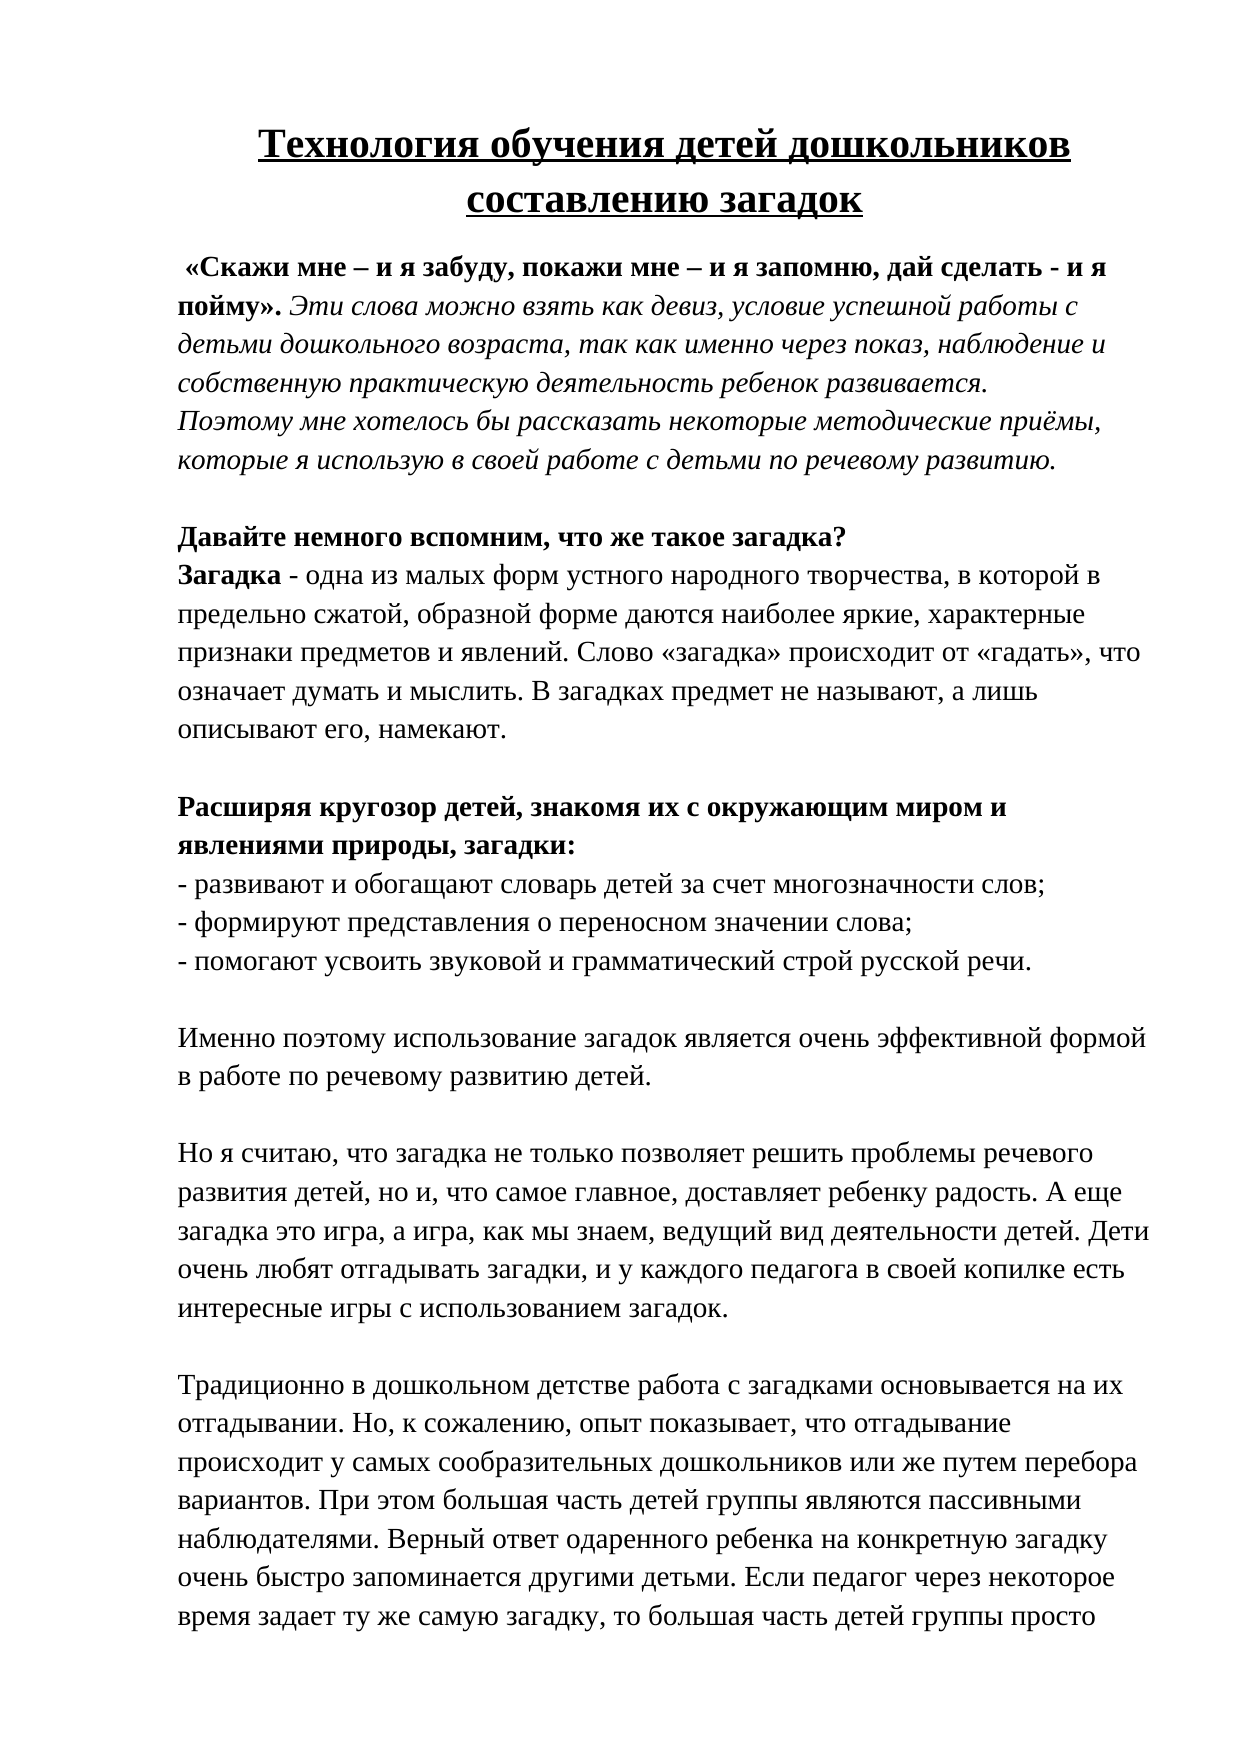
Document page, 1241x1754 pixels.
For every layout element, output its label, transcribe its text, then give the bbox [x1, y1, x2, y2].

text Технология обучения детей дошкольников составлению загадок [177, 118, 1152, 221]
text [177, 249, 1152, 1632]
